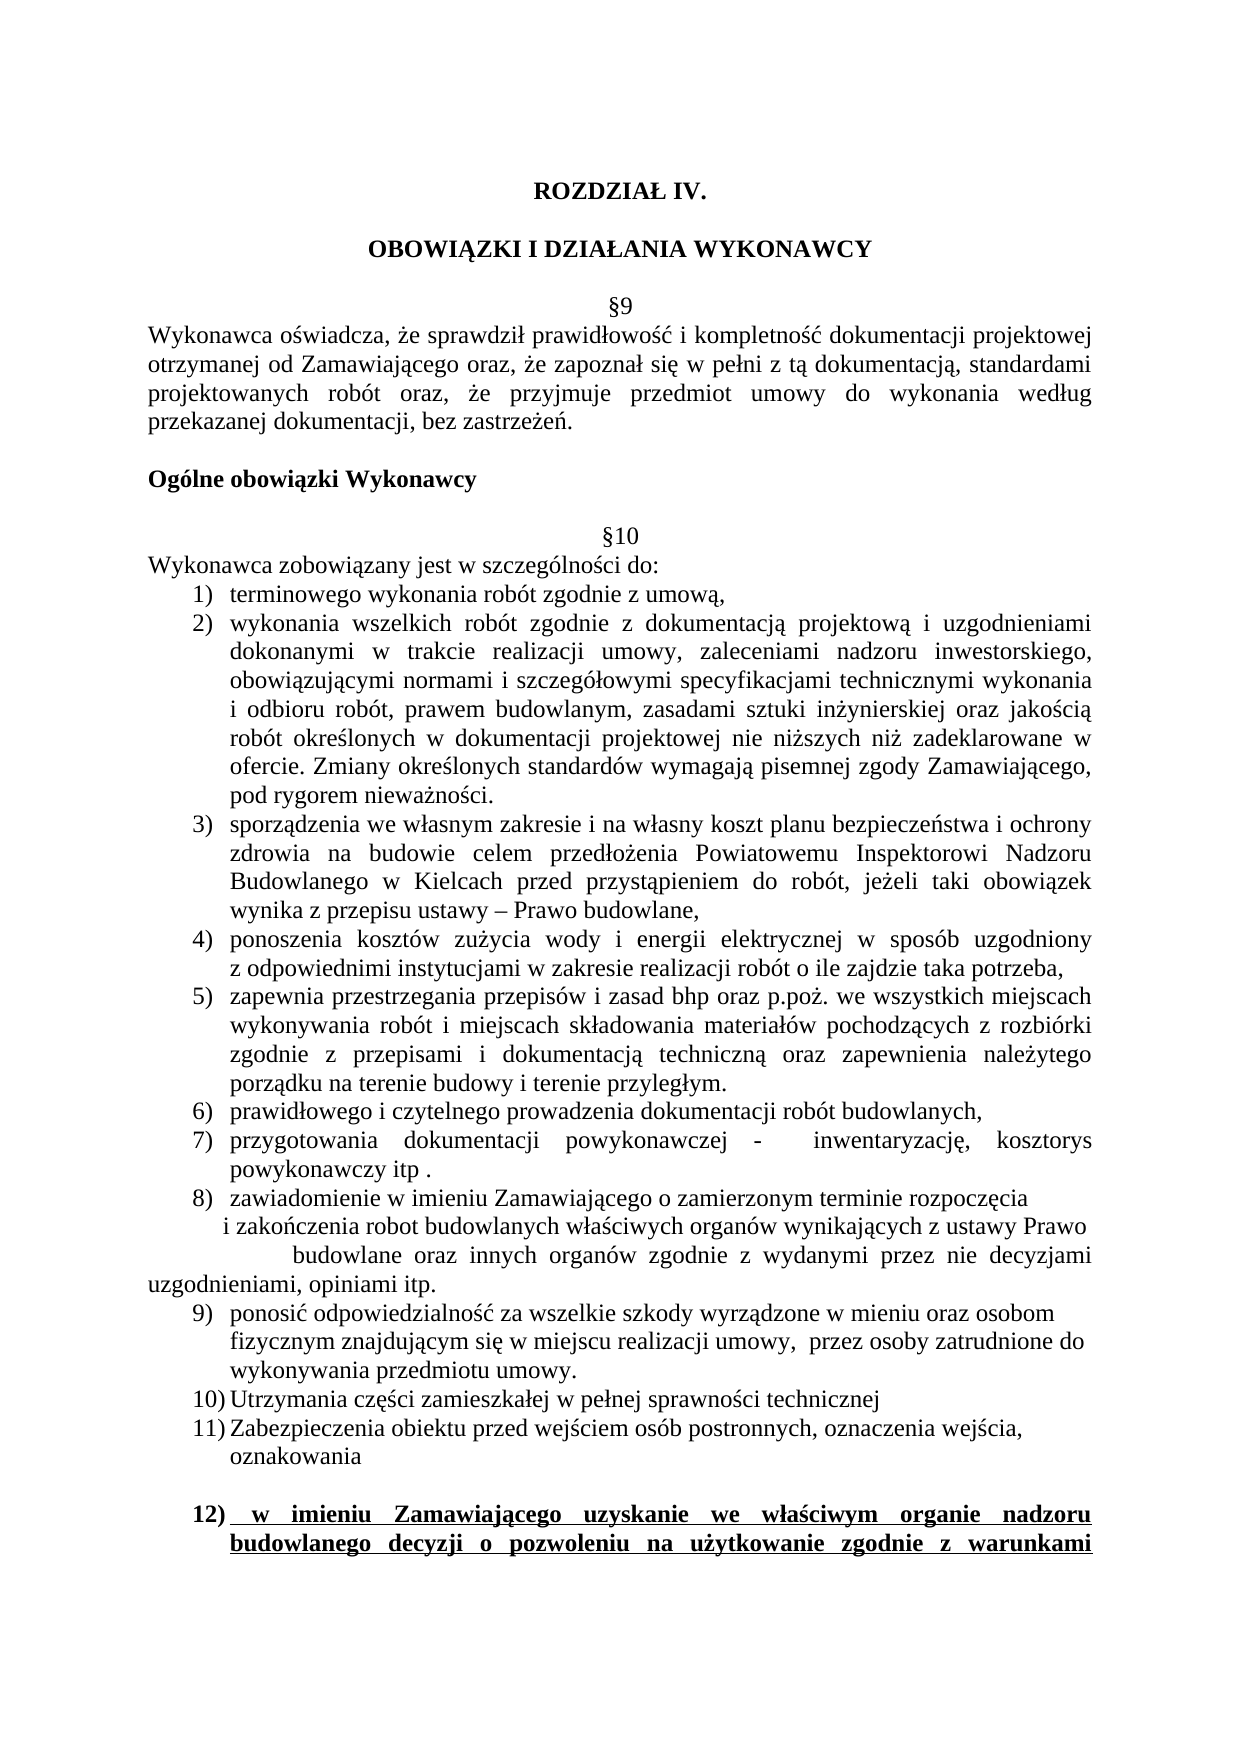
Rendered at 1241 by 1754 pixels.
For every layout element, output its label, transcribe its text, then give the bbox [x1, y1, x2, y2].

list Zabezpieczenia obiektu przed wejściem osób postronnych, oznaczenia wejścia, oznakowania [192, 1413, 1093, 1470]
list wykonania wszelkich robót zgodnie z dokumentacją projektową i uzgodnieniami dokonanymi w trakcie realizacji umowy, zaleceniami nadzoru inwestorskiego, obowiązującymi normami i szczegółowymi specyfikacjami technicznymi wykonania i odbioru robót, prawem budowlanym, zasadami sztuki inżynierskiej oraz jakością robót określonych w dokumentacji projektowej nie niższych niż zadeklarowane w ofercie. Zmiany określonych standardów wymagają pisemnej zgody Zamawiającego, pod rygorem nieważności. [192, 608, 1093, 809]
list ponoszenia kosztów zużycia wody i energii elektrycznej w sposób uzgodniony z odpowiednimi instytucjami w zakresie realizacji robót o ile zajdzie taka potrzeba, [192, 924, 1093, 981]
list przygotowania dokumentacji powykonawczej - inwentaryzację, kosztorys powykonawczy itp . [192, 1125, 1093, 1183]
list Utrzymania części zamieszkałej w pełnej sprawności technicznej [192, 1384, 1093, 1413]
list zawiadomienie w imieniu Zamawiającego o zamierzonym terminie rozpoczęcia [192, 1183, 1093, 1211]
list terminowego wykonania robót zgodnie z umową, [192, 579, 1093, 608]
text budowlane oraz innych organów zgodnie z wydanymi przez nie decyzjami uzgodnieniami, opiniami itp. [148, 1240, 1093, 1298]
list zapewnia przestrzegania przepisów i zasad bhp oraz p.poż. we wszystkich miejscach wykonywania robót i miejscach składowania materiałów pochodzących z rozbiórki zgodnie z przepisami i dokumentacją techniczną oraz zapewnienia należytego porządku na terenie budowy i terenie przyległym. [192, 981, 1093, 1096]
text Wykonawca zobowiązany jest w szczególności do: [148, 550, 1093, 579]
text i zakończenia robot budowlanych właściwych organów wynikających z ustawy Prawo [148, 1211, 1093, 1240]
text §9 [148, 291, 1093, 320]
text OBOWIĄZKI I DZIAŁANIA WYKONAWCY [148, 234, 1093, 263]
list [192, 1499, 1093, 1556]
list ponosić odpowiedzialność za wszelkie szkody wyrządzone w mieniu oraz osobom fizycznym znajdującym się w miejscu realizacji umowy, przez osoby zatrudnione do wykonywania przedmiotu umowy. [192, 1298, 1093, 1384]
list prawidłowego i czytelnego prowadzenia dokumentacji robót budowlanych, [192, 1096, 1093, 1125]
text Ogólne obowiązki Wykonawcy [148, 464, 1093, 493]
text Wykonawca oświadcza, że sprawdził prawidłowość i kompletność dokumentacji projektowej otrzymanej od Zamawiającego oraz, że zapoznał się w pełni z tą dokumentacją, standardami projektowanych robót oraz, że przyjmuje przedmiot umowy do wykonania według przekazanej dokumentacji, bez zastrzeżeń. [148, 320, 1093, 435]
list sporządzenia we własnym zakresie i na własny koszt planu bezpieczeństwa i ochrony zdrowia na budowie celem przedłożenia Powiatowemu Inspektorowi Nadzoru Budowlanego w Kielcach przed przystąpieniem do robót, jeżeli taki obowiązek wynika z przepisu ustawy – Prawo budowlane, [192, 809, 1093, 924]
text ROZDZIAŁ IV. [148, 176, 1093, 205]
text §10 [148, 521, 1093, 550]
